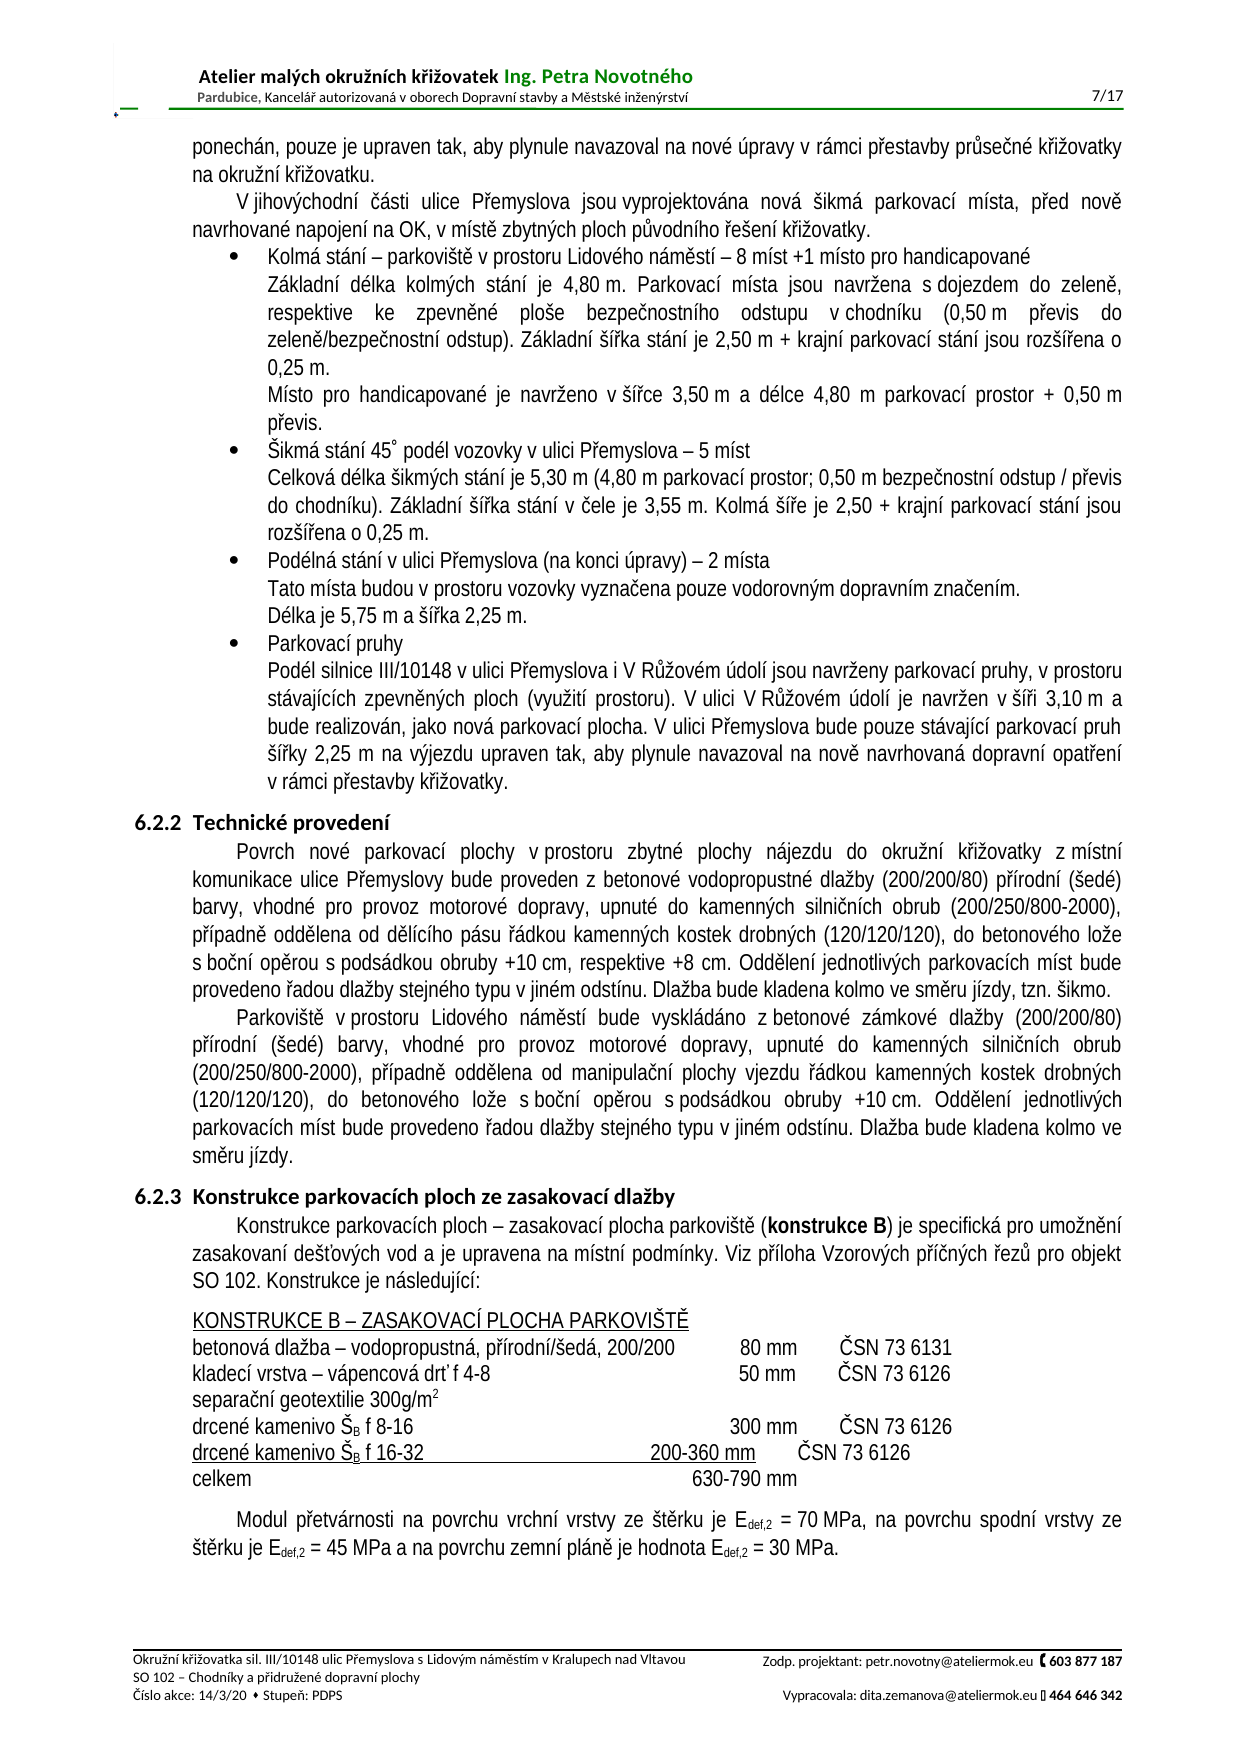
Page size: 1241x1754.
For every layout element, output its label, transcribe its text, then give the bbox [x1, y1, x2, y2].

list Šikmá stání 45˚ podél vozovky v ulici Přemyslova – 5 míst [230, 437, 1122, 463]
text Modul přetvárnosti na povrchu vrchní vrstvy ze štěrku je Edef,2 = 70 MPa, na povrchu spodní vrstvy ze štěrku je Edef,2 = 45 MPa a na povrchu zemní pláně je hodnota Edef,2 = 30 MPa. [192, 1506, 1122, 1560]
text Základní délka kolmých stání je 4,80 m. Parkovací místa jsou navržena s dojezdem do zeleně, respektive ke zpevněné ploše bezpečnostního odstupu v chodníku (0,50 m převis do zeleně/bezpečnostní odstup). Základní šířka stání je 2,50 m + krajní parkovací stání jsou rozšířena o 0,25 m. [267, 271, 1122, 380]
text Délka je 5,75 m a šířka 2,25 m. [267, 602, 1122, 628]
subtitle Technické provedení [134, 808, 1122, 836]
text drcené kamenivo ŠB f 16-32 200-360 mm ČSN 73 6126 [162, 1439, 1122, 1465]
subtitle Konstrukce parkovacích ploch ze zasakovací dlažby [134, 1182, 1122, 1210]
list Kolmá stání – parkoviště v prostoru Lidového náměstí – 8 míst +1 místo pro handicapované [230, 243, 1122, 270]
text separační geotextilie 300g/m2 [162, 1386, 1122, 1413]
text Tato místa budou v prostoru vozovky vyznačena pouze vodorovným dopravním značením. [267, 574, 1122, 601]
text Povrch nové parkovací plochy v prostoru zbytné plochy nájezdu do okružní křižovatky z místní komunikace ulice Přemyslovy bude proveden z betonové vodopropustné dlažby (200/200/80) přírodní (šedé) barvy, vhodné pro provoz motorové dopravy, upnuté do kamenných silničních obrub (200/250/800-2000), případně oddělena od dělícího pásu řádkou kamenných kostek drobných (120/120/120), do betonového lože s boční opěrou s podsádkou obruby +10 cm, respektive +8 cm. Oddělení jednotlivých parkovacích míst bude provedeno řadou dlažby stejného typu v jiném odstínu. Dlažba bude kladena kolmo ve směru jízdy, tzn. šikmo. [192, 838, 1122, 1002]
list Podélná stání v ulici Přemyslova (na konci úpravy) – 2 místa [230, 547, 1122, 573]
text drcené kamenivo ŠB f 8-16 300 mm ČSN 73 6126 [162, 1413, 1122, 1439]
text V jihovýchodní části ulice Přemyslova jsou vyprojektována nová šikmá parkovací místa, před nově navrhované napojení na OK, v místě zbytných ploch původního řešení křižovatky. [192, 188, 1122, 242]
text celkem 630-790 mm [162, 1465, 1122, 1492]
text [192, 133, 1122, 187]
text KONSTRUKCE B – ZASAKOVACÍ PLOCHA PARKOVIŠTĚ [192, 1307, 1122, 1333]
text betonová dlažba – vodopropustná, přírodní/šedá, 200/200 80 mm ČSN 73 6131 [162, 1333, 1122, 1360]
text Konstrukce parkovacích ploch – zasakovací plocha parkoviště (konstrukce B) je specifická pro umožnění zasakovaní dešťových vod a je upravena na místní podmínky. Viz příloha Vzorových příčných řezů pro objekt SO 102. Konstrukce je následující: [192, 1212, 1122, 1293]
text Místo pro handicapované je navrženo v šířce 3,50 m a délce 4,80 m parkovací prostor + 0,50 m převis. [267, 381, 1122, 435]
text Parkoviště v prostoru Lidového náměstí bude vyskládáno z betonové zámkové dlažby (200/200/80) přírodní (šedé) barvy, vhodné pro provoz motorové dopravy, upnuté do kamenných silničních obrub (200/250/800-2000), případně oddělena od manipulační plochy vjezdu řádkou kamenných kostek drobných (120/120/120), do betonového lože s boční opěrou s podsádkou obruby +10 cm. Oddělení jednotlivých parkovacích míst bude provedeno řadou dlažby stejného typu v jiném odstínu. Dlažba bude kladena kolmo ve směru jízdy. [192, 1004, 1122, 1168]
text Podél silnice III/10148 v ulici Přemyslova i V Růžovém údolí jsou navrženy parkovací pruhy, v prostoru stávajících zpevněných ploch (využití prostoru). V ulici V Růžovém údolí je navržen v šíři 3,10 m a bude realizován, jako nová parkovací plocha. V ulici Přemyslova bude pouze stávající parkovací pruh šířky 2,25 m na výjezdu upraven tak, aby plynule navazoval na nově navrhovaná dopravní opatření v rámci přestavby křižovatky. [267, 657, 1122, 794]
text kladecí vrstva – vápencová drť f 4-8 50 mm ČSN 73 6126 [162, 1360, 1122, 1386]
text Celková délka šikmých stání je 5,30 m (4,80 m parkovací prostor; 0,50 m bezpečnostní odstup / převis do chodníku). Základní šířka stání v čele je 3,55 m. Kolmá šíře je 2,50 + krajní parkovací stání jsou rozšířena o 0,25 m. [267, 464, 1122, 546]
list Parkovací pruhy [230, 630, 1122, 656]
